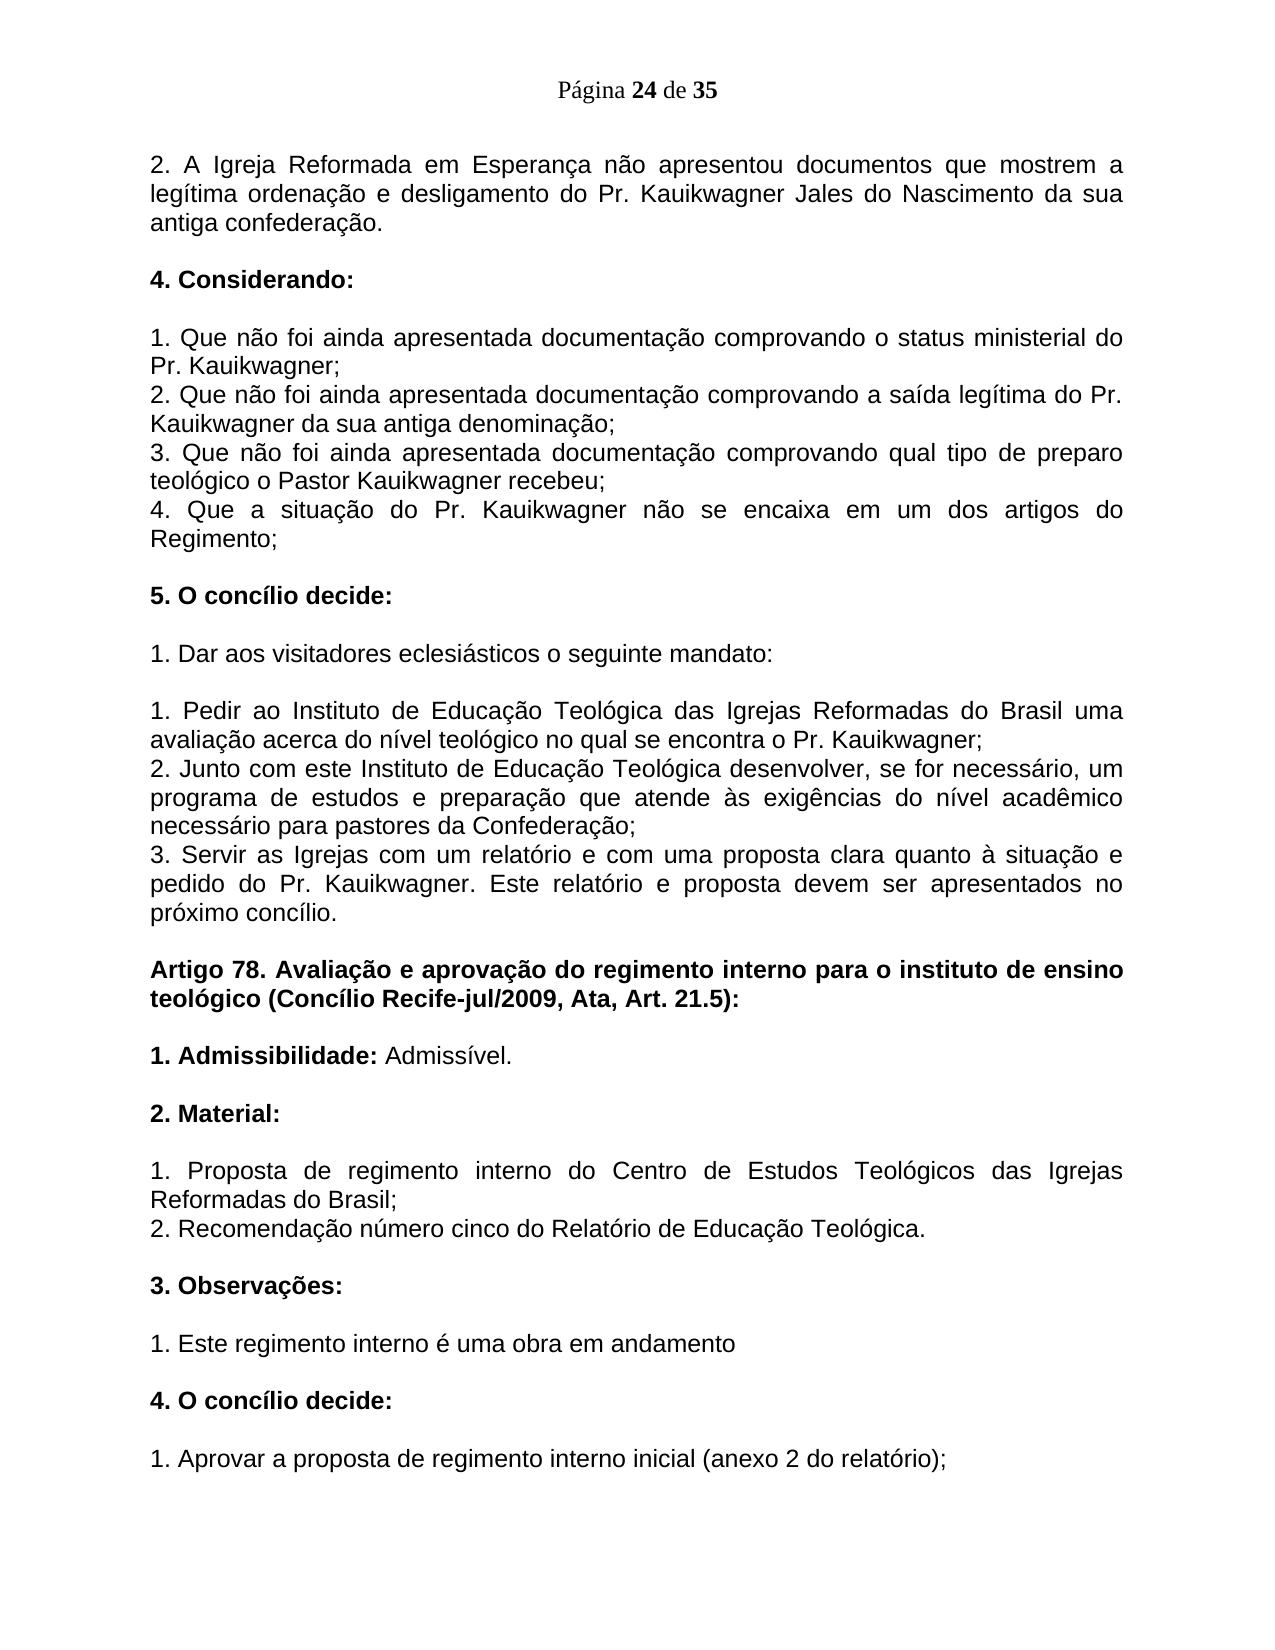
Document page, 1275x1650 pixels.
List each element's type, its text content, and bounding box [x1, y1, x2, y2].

text 1. Proposta de regimento interno do Centro de Estudos Teológicos das Igrejas Reformadas do Brasil; [150, 1156, 1125, 1214]
text 1. Admissibilidade: Admissível. [150, 1041, 1125, 1070]
text 4. O concílio decide: [150, 1386, 1125, 1415]
text Artigo 78. Avaliação e aprovação do regimento interno para o instituto de ensino teológico (Concílio Recife-jul/2009, Ata, Art. 21.5): [150, 926, 1125, 1012]
text 4. Considerando: [150, 265, 1125, 294]
text 2. Material: [150, 1099, 1125, 1127]
text 1. Aprovar a proposta de regimento interno inicial (anexo 2 do relatório); [150, 1444, 1125, 1472]
text 3. Que não foi ainda apresentada documentação comprovando qual tipo de preparo teológico o Pastor Kauikwagner recebeu; [150, 437, 1125, 495]
text 1. Este regimento interno é uma obra em andamento [150, 1329, 1125, 1357]
text 4. Que a situação do Pr. Kauikwagner não se encaixa em um dos artigos do Regimento; 5. O concílio decide: [150, 495, 1125, 610]
text 2. Junto com este Instituto de Educação Teológica desenvolver, se for necessário, um programa de estudos e preparação que atende às exigências do nível acadêmico necessário para pastores da Confederação; [150, 754, 1125, 840]
text 3. Servir as Igrejas com um relatório e com uma proposta clara quanto à situação e pedido do Pr. Kauikwagner. Este relatório e proposta devem ser apresentados no próximo concílio. [150, 840, 1125, 926]
text 2. Recomendação número cinco do Relatório de Educação Teológica. [150, 1214, 1125, 1242]
text 3. Observações: [150, 1271, 1125, 1300]
text 2. A Igreja Reformada em Esperança não apresentou documentos que mostrem a legítima ordenação e desligamento do Pr. Kauikwagner Jales do Nascimento da sua antiga confederação. [150, 150, 1125, 236]
text 1. Dar aos visitadores eclesiásticos o seguinte mandato: [150, 639, 1125, 667]
text 1. Que não foi ainda apresentada documentação comprovando o status ministerial do Pr. Kauikwagner; [150, 322, 1125, 380]
text 2. Que não foi ainda apresentada documentação comprovando a saída legítima do Pr. Kauikwagner da sua antiga denominação; [150, 380, 1125, 437]
text 1. Pedir ao Instituto de Educação Teológica das Igrejas Reformadas do Brasil uma avaliação acerca do nível teológico no qual se encontra o Pr. Kauikwagner; [150, 696, 1125, 754]
